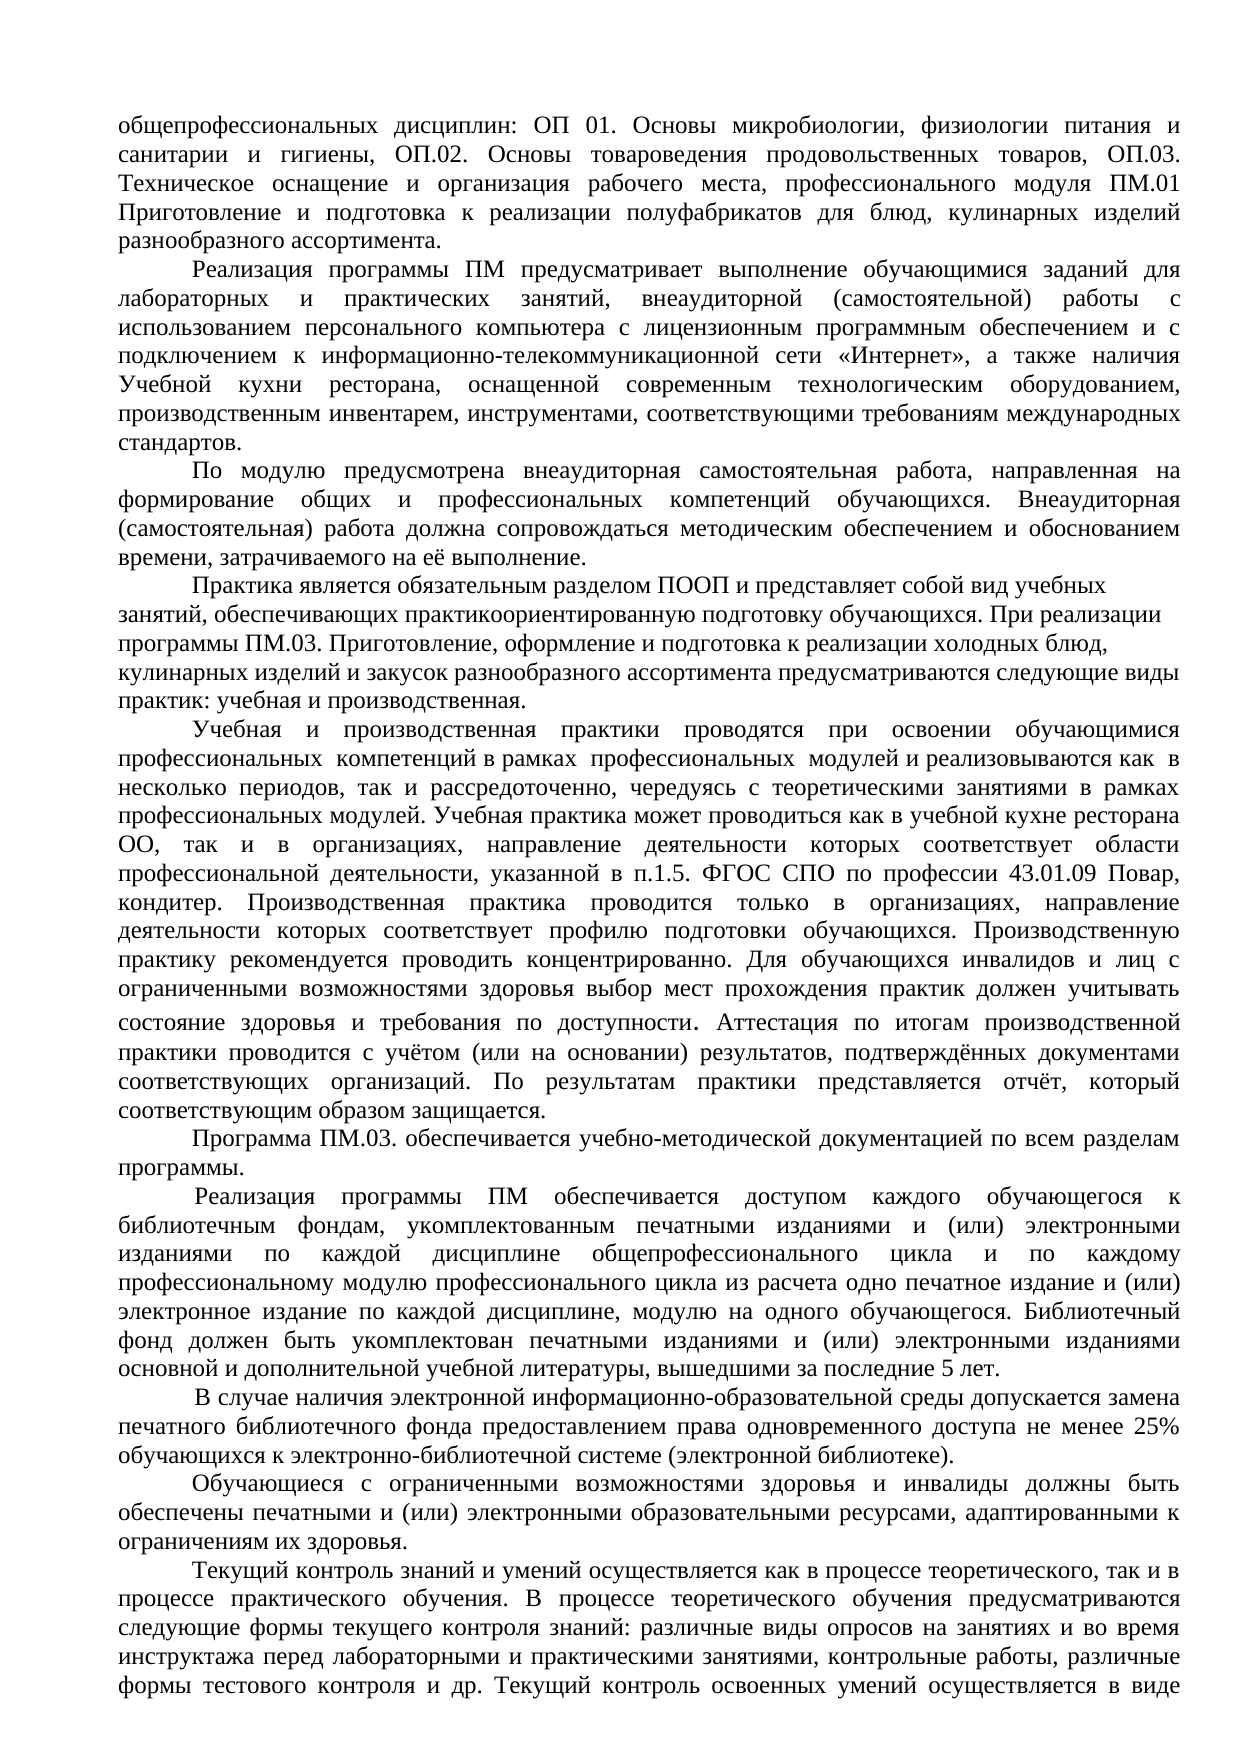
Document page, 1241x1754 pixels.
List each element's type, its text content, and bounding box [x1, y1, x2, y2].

text Учебная и производственная практики проводятся при освоении обучающимися профессиональных компетенций в рамках профессиональных модулей и реализовываются как в несколько периодов, так и рассредоточенно, чередуясь с теоретическими занятиями в рамках профессиональных модулей. Учебная практика может проводиться как в учебной кухне ресторана ОО, так и в организациях, направление деятельности которых соответствует области профессиональной деятельности, указанной в п.1.5. ФГОС СПО по профессии 43.01.09 Повар, кондитер. Производственная практика проводится только в организациях, направление деятельности которых соответствует профилю подготовки обучающихся. Производственную практику рекомендуется проводить концентрированно. Для обучающихся инвалидов и лиц с ограниченными возможностями здоровья выбор мест прохождения практик должен учитывать состояние здоровья и требования по доступности. Аттестация по итогам производственной практики проводится с учётом (или на основании) результатов, подтверждённых документами соответствующих организаций. По результатам практики представляется отчёт, который соответствующим образом защищается. [118, 714, 1181, 1123]
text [118, 110, 1182, 254]
text Реализация программы ПМ предусматривает выполнение обучающимися заданий для лабораторных и практических занятий, внеаудиторной (самостоятельной) работы с использованием персонального компьютера с лицензионным программным обеспечением и с подключением к информационно-телекоммуникационной сети «Интернет», а также наличия Учебной кухни ресторана, оснащенной современным технологическим оборудованием, производственным инвентарем, инструментами, соответствующими требованиям международных стандартов. [118, 254, 1181, 455]
text Программа ПМ.03. обеспечивается учебно-методической документацией по всем разделам программы. [118, 1123, 1181, 1181]
text Реализация программы ПМ обеспечивается доступом каждого обучающегося к библиотечным фондам, укомплектованным печатными изданиями и (или) электронными изданиями по каждой дисциплине общепрофессионального цикла и по каждому профессиональному модулю профессионального цикла из расчета одно печатное издание и (или) электронное издание по каждой дисциплине, модулю на одного обучающегося. Библиотечный фонд должен быть укомплектован печатными изданиями и (или) электронными изданиями основной и дополнительной учебной литературы, вышедшими за последние 5 лет. [118, 1181, 1182, 1382]
text Практика является обязательным разделом ПООП и представляет собой вид учебных занятий, обеспечивающих практикоориентированную подготовку обучающихся. При реализации программы ПМ.03. Приготовление, оформление и подготовка к реализации холодных блюд, кулинарных изделий и закусок разнообразного ассортимента предусматриваются следующие виды практик: учебная и производственная. [118, 570, 1192, 714]
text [118, 1555, 1181, 1698]
text По модулю предусмотрена внеаудиторная самостоятельная работа, направленная на формирование общих и профессиональных компетенций обучающихся. Внеаудиторная (самостоятельная) работа должна сопровождаться методическим обеспечением и обоснованием времени, затрачиваемого на её выполнение. [118, 455, 1181, 570]
text В случае наличия электронной информационно-образовательной среды допускается замена печатного библиотечного фонда предоставлением права одновременного доступа не менее 25% обучающихся к электронно-библиотечной системе (электронной библиотеке). [118, 1382, 1181, 1468]
text Обучающиеся с ограниченными возможностями здоровья и инвалиды должны быть обеспечены печатными и (или) электронными образовательными ресурсами, адаптированными к ограничениям их здоровья. [118, 1468, 1181, 1555]
